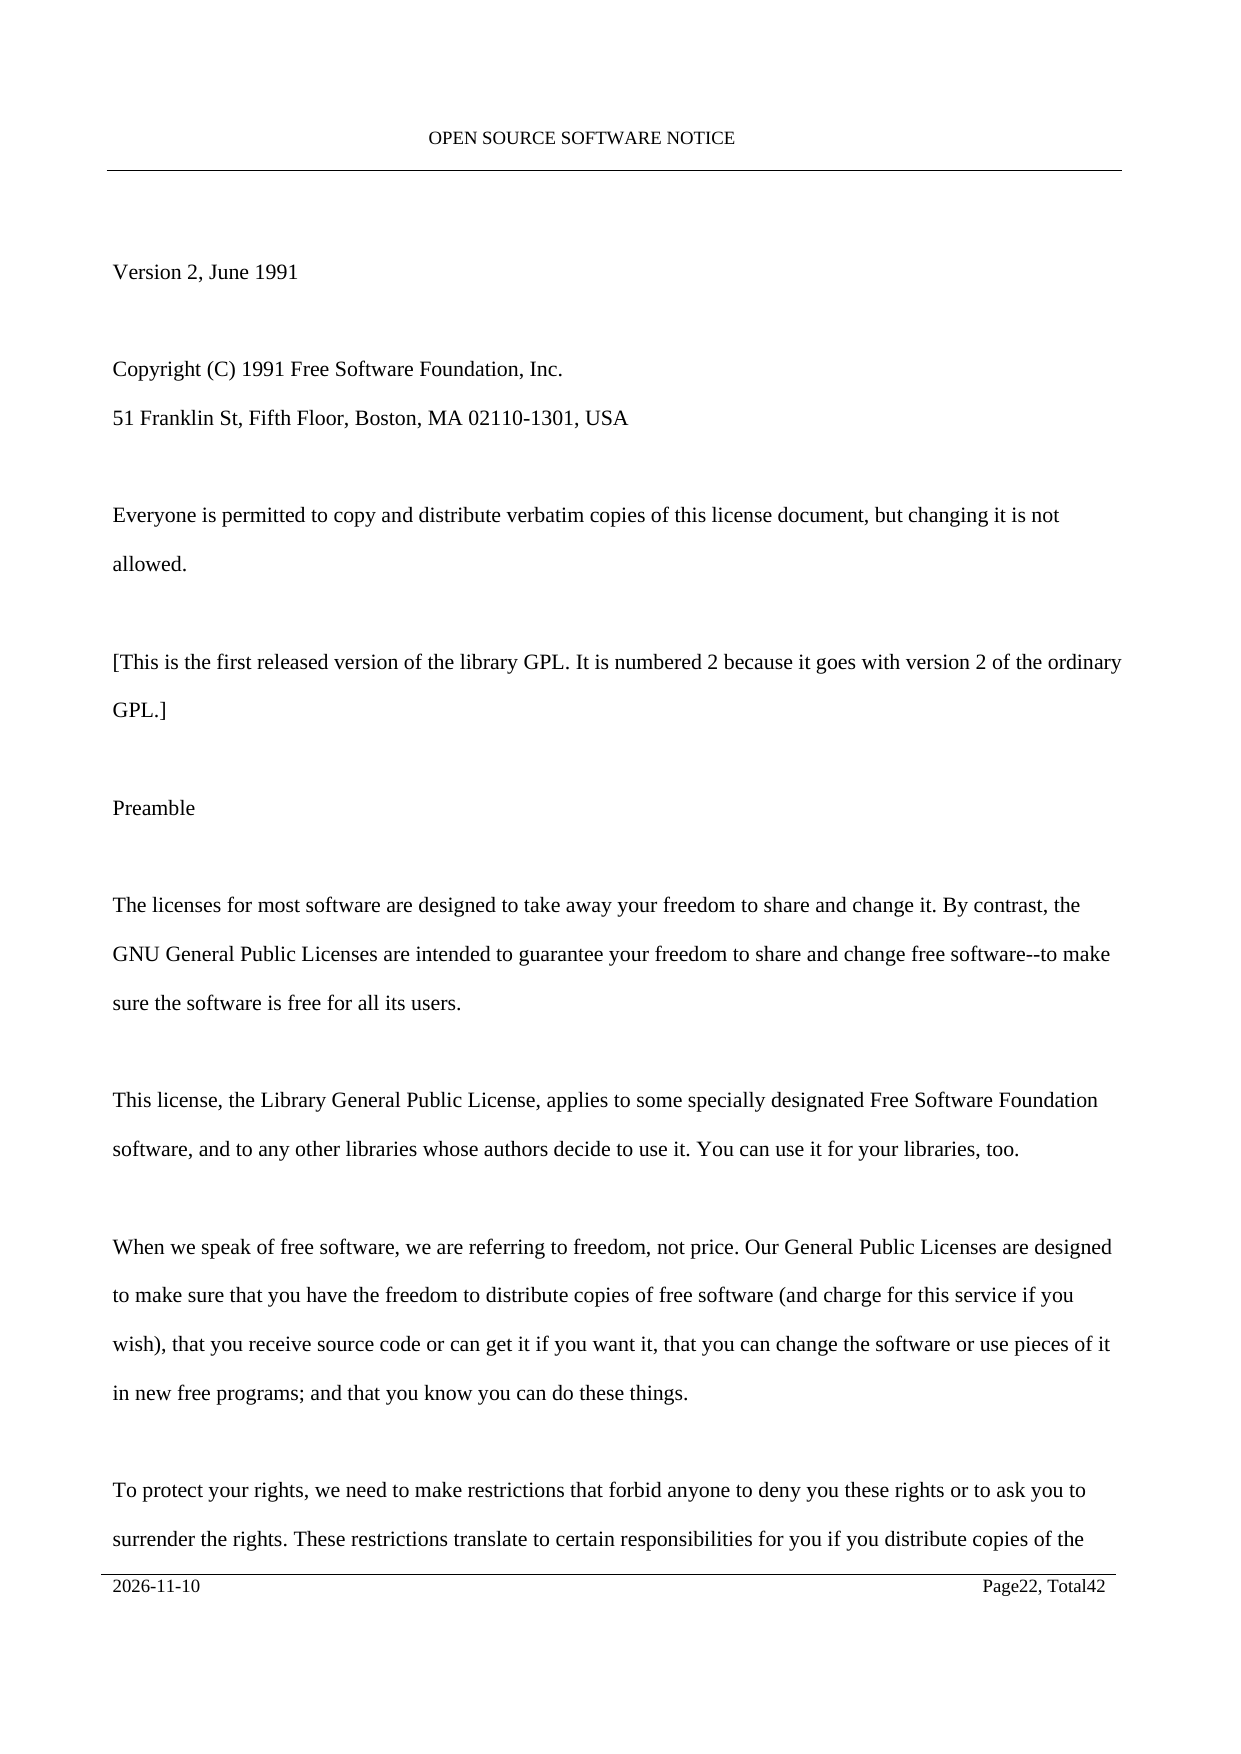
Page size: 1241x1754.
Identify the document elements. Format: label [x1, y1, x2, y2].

text [112, 206, 1128, 1555]
